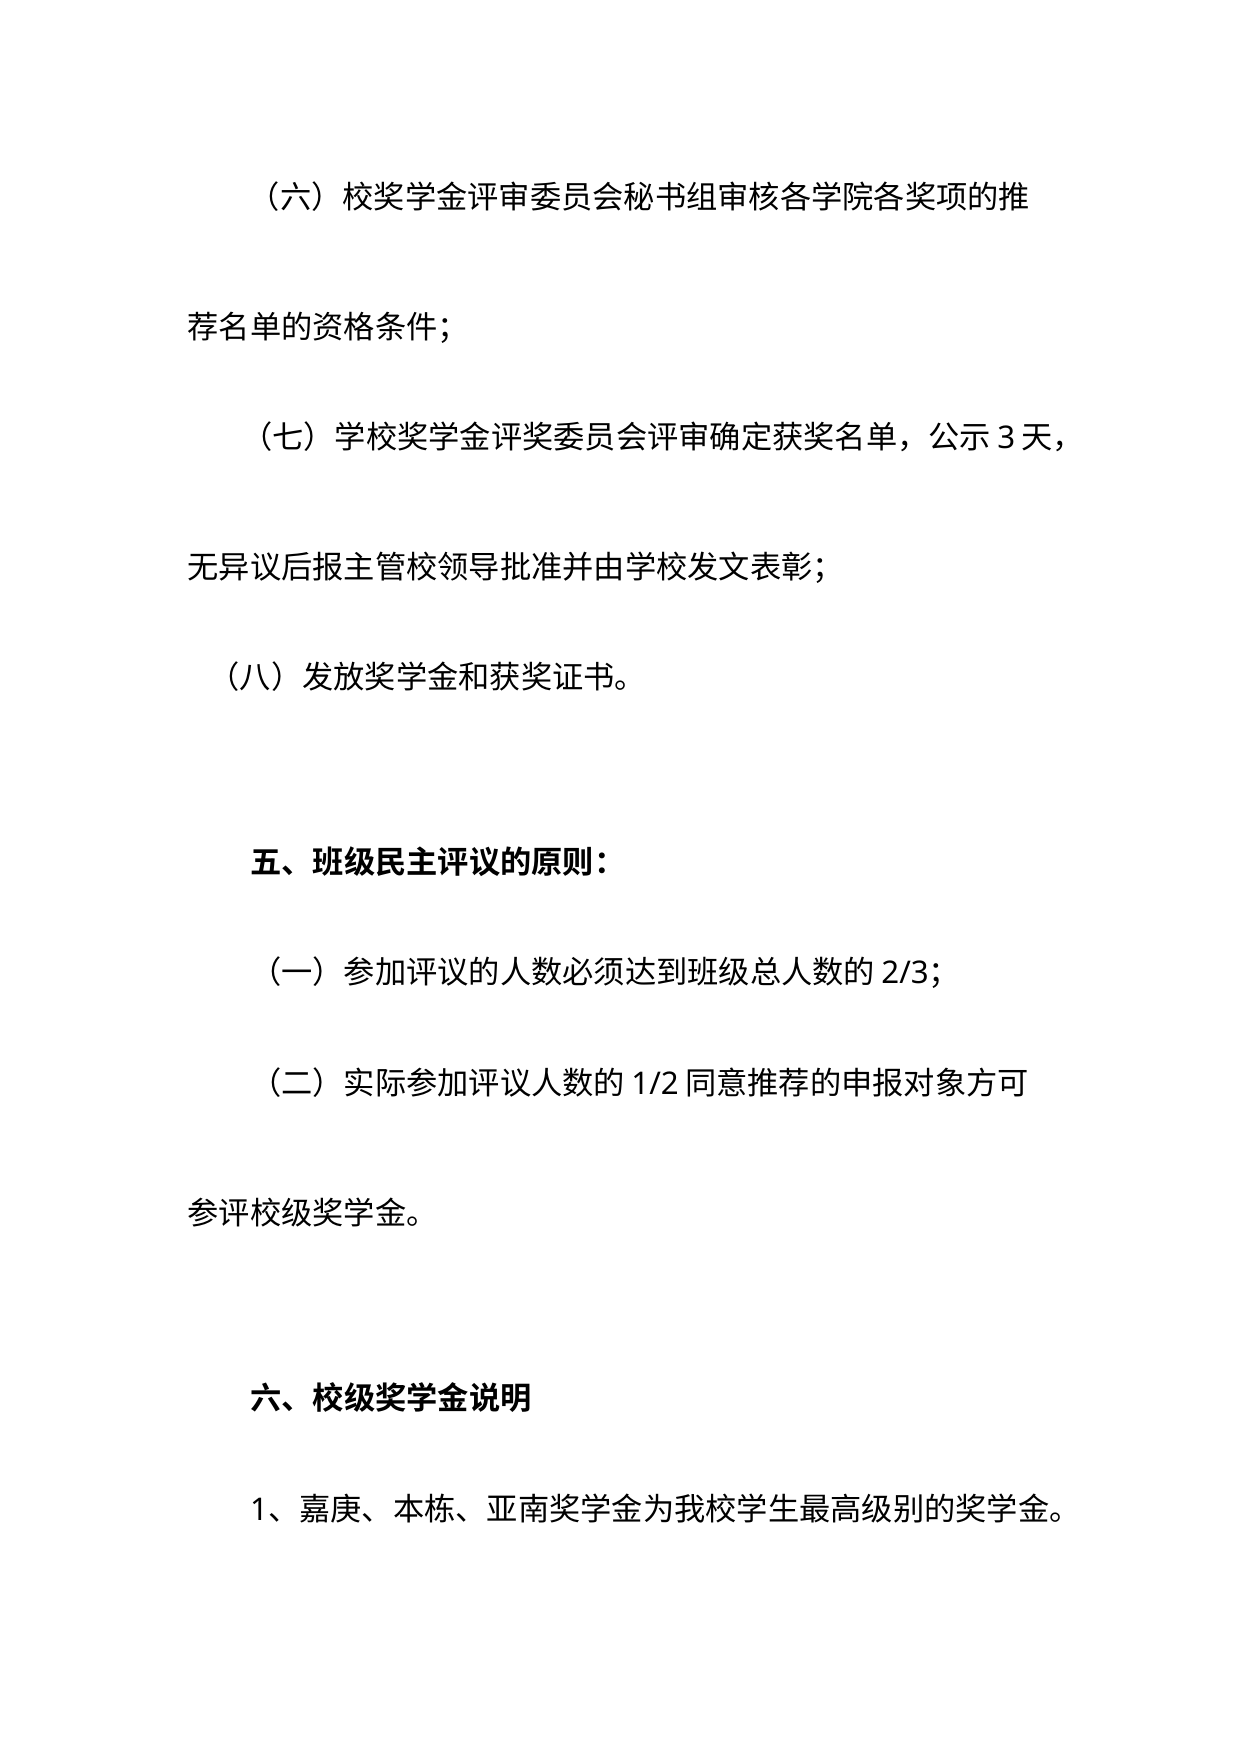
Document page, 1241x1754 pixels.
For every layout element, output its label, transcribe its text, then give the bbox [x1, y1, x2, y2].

text 五、班级民主评议的原则： [187, 828, 1053, 893]
text （二）实际参加评议人数的1/2同意推荐的申报对象方可参评校级奖学金。 [187, 1048, 1053, 1243]
text （一）参加评议的人数必须达到班级总人数的2/3； [187, 938, 1053, 1003]
text （六）校奖学金评审委员会秘书组审核各学院各奖项的推荐名单的资格条件； [187, 162, 1053, 357]
text （七）学校奖学金评奖委员会评审确定获奖名单，公示3天，无异议后报主管校领导批准并由学校发文表彰； [187, 402, 1053, 597]
text （八）发放奖学金和获奖证书。 [187, 642, 1053, 707]
text 六、校级奖学金说明 [187, 1364, 1053, 1429]
text 1、嘉庚、本栋、亚南奖学金为我校学生最高级别的奖学金。 [187, 1474, 1053, 1539]
